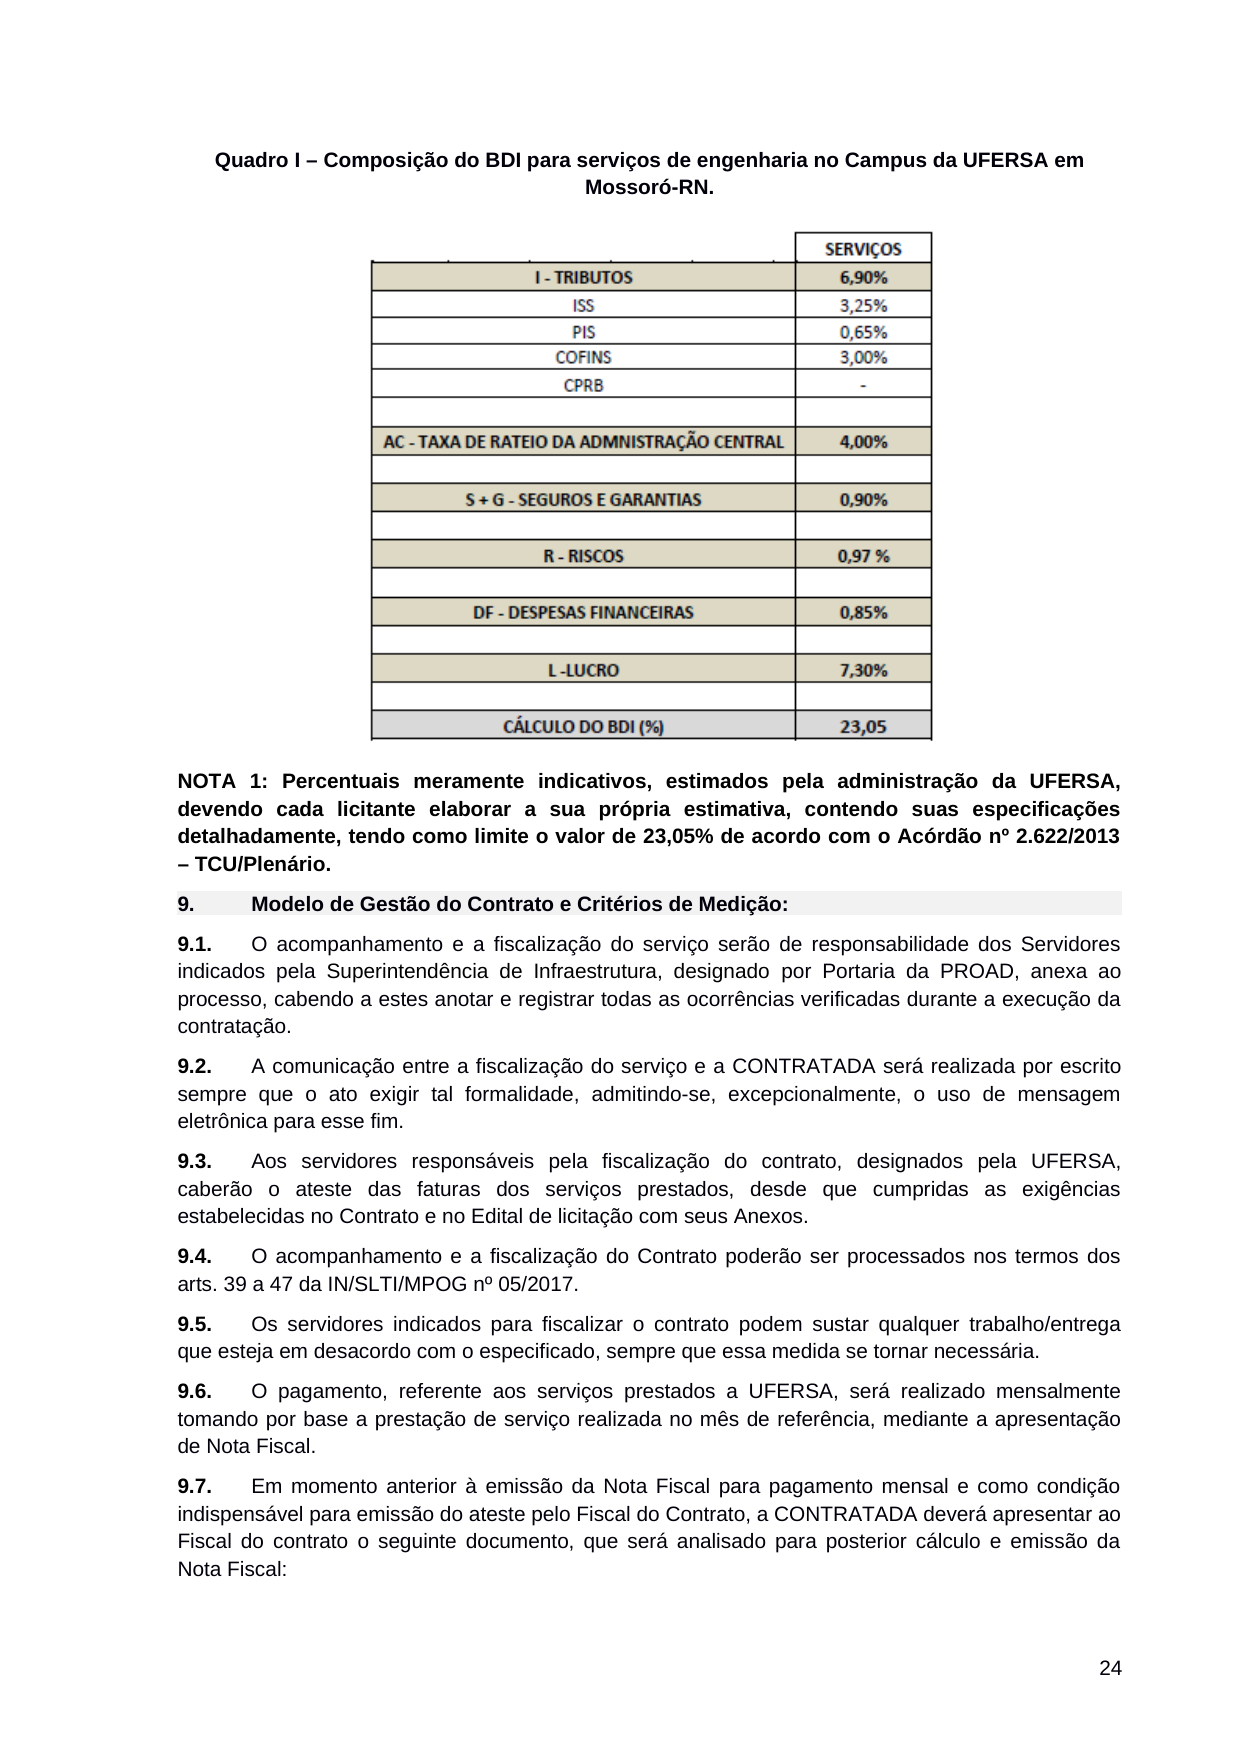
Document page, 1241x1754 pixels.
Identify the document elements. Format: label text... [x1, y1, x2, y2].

list Os servidores indicados para fiscalizar o contrato podem sustar qualquer trabalho/entrega que esteja em desacordo com o especificado, sempre que essa medida se tornar necessária. [177, 1311, 1122, 1363]
list Modelo de Gestão do Contrato e Critérios de Medição: [177, 891, 1122, 915]
text Quadro I – Composição do BDI para serviços de engenharia no Campus da UFERSA em Mossoró-RN. [177, 148, 1122, 199]
list O acompanhamento e a fiscalização do Contrato poderão ser processados nos termos dos arts. 39 a 47 da IN/SLTI/MPOG nº 05/2017. [177, 1244, 1122, 1295]
picture [354, 215, 942, 752]
text NOTA 1: Percentuais meramente indicativos, estimados pela administração da UFERSA, devendo cada licitante elaborar a sua própria estimativa, contendo suas especificações detalhadamente, tendo como limite o valor de 23,05% de acordo com o Acórdão nº 2.622/2013 – TCU/Plenário. [177, 769, 1122, 875]
list Em momento anterior à emissão da Nota Fiscal para pagamento mensal e como condição indispensável para emissão do ateste pelo Fiscal do Contrato, a CONTRATADA deverá apresentar ao Fiscal do contrato o seguinte documento, que será analisado para posterior cálculo e emissão da Nota Fiscal: [177, 1474, 1122, 1580]
list O acompanhamento e a fiscalização do serviço serão de responsabilidade dos Servidores indicados pela Superintendência de Infraestrutura, designado por Portaria da PROAD, anexa ao processo, cabendo a estes anotar e registrar todas as ocorrências verificadas durante a execução da contratação. [177, 931, 1122, 1038]
list O pagamento, referente aos serviços prestados a UFERSA, será realizado mensalmente tomando por base a prestação de serviço realizada no mês de referência, mediante a apresentação de Nota Fiscal. [177, 1379, 1122, 1458]
list A comunicação entre a fiscalização do serviço e a CONTRATADA será realizada por escrito sempre que o ato exigir tal formalidade, admitindo-se, excepcionalmente, o uso de mensagem eletrônica para esse fim. [177, 1054, 1122, 1133]
list Aos servidores responsáveis pela fiscalização do contrato, designados pela UFERSA, caberão o ateste das faturas dos serviços prestados, desde que cumpridas as exigências estabelecidas no Contrato e no Edital de licitação com seus Anexos. [177, 1149, 1122, 1228]
